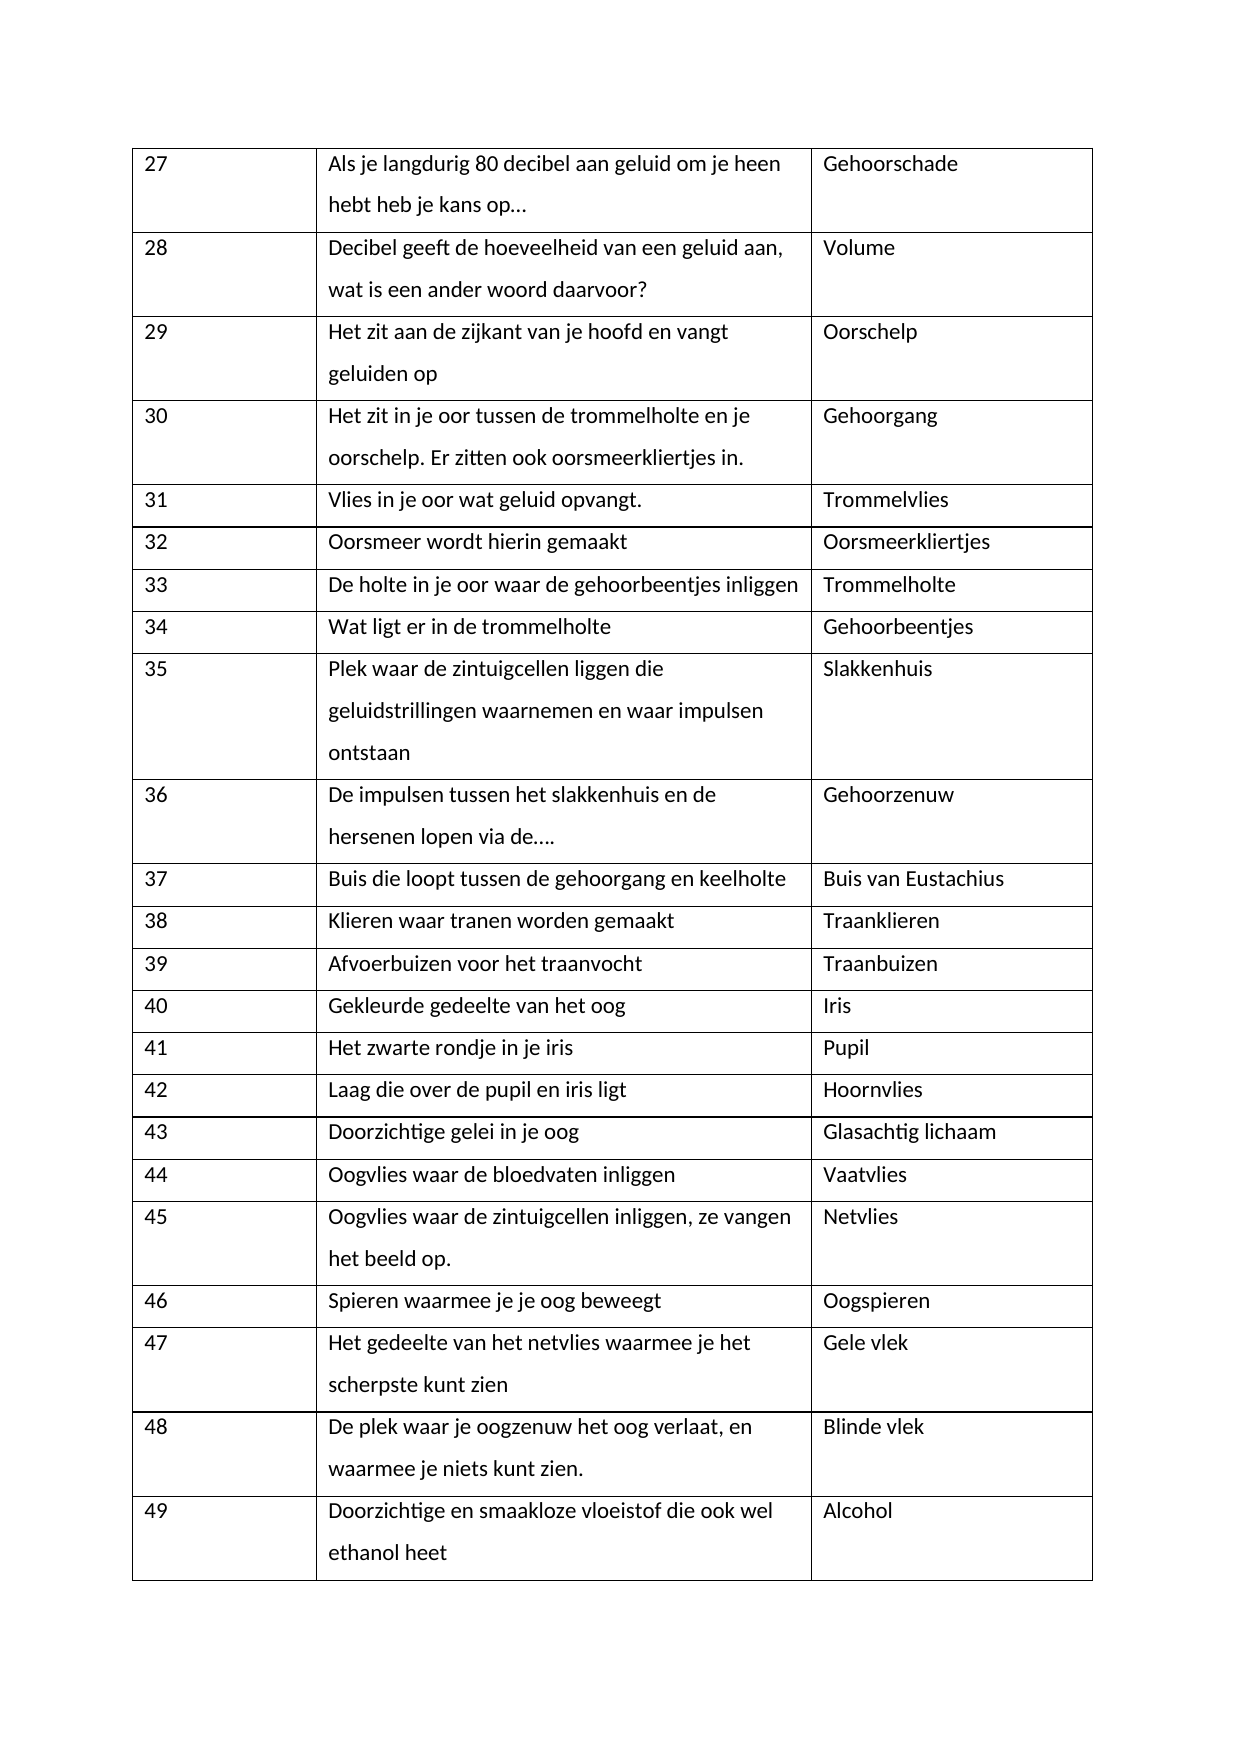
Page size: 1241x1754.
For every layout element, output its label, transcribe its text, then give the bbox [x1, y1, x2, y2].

table_cell Afvoerbuizen voor het traanvocht [317, 949, 811, 990]
table_cell 28 [133, 233, 316, 316]
table_cell Doorzichtige gelei in je oog [317, 1118, 811, 1159]
table_cell 48 [133, 1413, 316, 1496]
table_cell 43 [133, 1118, 316, 1159]
table_cell 31 [133, 485, 316, 526]
table_cell Laag die over de pupil en iris ligt [317, 1075, 811, 1116]
table_cell 37 [133, 864, 316, 906]
table_cell Oorschelp [812, 317, 1092, 400]
table_cell Vaatvlies [812, 1160, 1092, 1201]
table_cell Oogvlies waar de bloedvaten inliggen [317, 1160, 811, 1201]
table_cell Traanbuizen [812, 949, 1092, 990]
table_cell De plek waar je oogzenuw het oog verlaat, en waarmee je niets kunt zien. [317, 1413, 811, 1496]
table_cell 34 [133, 612, 316, 653]
table_cell Het zit in je oor tussen de trommelholte en je oorschelp. Er zitten ook oorsmeerkliertjes in. [317, 401, 811, 484]
table_cell Trommelvlies [812, 485, 1092, 526]
table_cell Klieren waar tranen worden gemaakt [317, 907, 811, 948]
table_cell Gehoorschade [812, 149, 1092, 232]
table_cell 41 [133, 1033, 316, 1074]
table_cell De impulsen tussen het slakkenhuis en de hersenen lopen via de…. [317, 780, 811, 863]
table_cell Glasachtig lichaam [812, 1118, 1092, 1159]
table_cell Oorsmeer wordt hierin gemaakt [317, 528, 811, 569]
table_cell 32 [133, 528, 316, 569]
table_cell Gekleurde gedeelte van het oog [317, 991, 811, 1032]
table_cell Trommelholte [812, 570, 1092, 611]
table_cell Het zwarte rondje in je iris [317, 1033, 811, 1074]
table_cell Gele vlek [812, 1328, 1092, 1411]
table_cell Oogspieren [812, 1286, 1092, 1327]
table_cell Iris [812, 991, 1092, 1032]
table_cell 45 [133, 1202, 316, 1285]
table_cell 39 [133, 949, 316, 990]
table_cell 40 [133, 991, 316, 1032]
table_cell 27 [133, 149, 316, 232]
table_cell 33 [133, 570, 316, 611]
table_cell Buis die loopt tussen de gehoorgang en keelholte [317, 864, 811, 906]
table_cell Doorzichtige en smaakloze vloeistof die ook wel ethanol heet [317, 1497, 811, 1580]
table_cell 29 [133, 317, 316, 400]
table_cell 46 [133, 1286, 316, 1327]
table_cell Gehoorgang [812, 401, 1092, 484]
table_cell De holte in je oor waar de gehoorbeentjes inliggen [317, 570, 811, 611]
table_cell 44 [133, 1160, 316, 1201]
table_cell Decibel geeft de hoeveelheid van een geluid aan, wat is een ander woord daarvoor? [317, 233, 811, 316]
table_cell Traanklieren [812, 907, 1092, 948]
table_cell Hoornvlies [812, 1075, 1092, 1116]
table_cell Spieren waarmee je je oog beweegt [317, 1286, 811, 1327]
table_cell Alcohol [812, 1497, 1092, 1580]
table_cell Het zit aan de zijkant van je hoofd en vangt geluiden op [317, 317, 811, 400]
table_cell Het gedeelte van het netvlies waarmee je het scherpste kunt zien [317, 1328, 811, 1411]
table_cell Oogvlies waar de zintuigcellen inliggen, ze vangen het beeld op. [317, 1202, 811, 1285]
table_cell Buis van Eustachius [812, 864, 1092, 906]
table_cell Plek waar de zintuigcellen liggen die geluidstrillingen waarnemen en waar impulsen ontstaan [317, 654, 811, 779]
table_cell Vlies in je oor wat geluid opvangt. [317, 485, 811, 526]
table_cell 36 [133, 780, 316, 863]
table_cell Gehoorbeentjes [812, 612, 1092, 653]
table_cell 49 [133, 1497, 316, 1580]
table_cell Netvlies [812, 1202, 1092, 1285]
table_cell Gehoorzenuw [812, 780, 1092, 863]
table_cell Slakkenhuis [812, 654, 1092, 779]
table_cell 30 [133, 401, 316, 484]
table_cell 35 [133, 654, 316, 779]
table_cell 38 [133, 907, 316, 948]
table_cell Oorsmeerkliertjes [812, 528, 1092, 569]
table_cell Wat ligt er in de trommelholte [317, 612, 811, 653]
table_cell 47 [133, 1328, 316, 1411]
table_cell Blinde vlek [812, 1413, 1092, 1496]
table_cell 42 [133, 1075, 316, 1116]
table_cell Volume [812, 233, 1092, 316]
table_cell Pupil [812, 1033, 1092, 1074]
table_cell Als je langdurig 80 decibel aan geluid om je heen hebt heb je kans op… [317, 149, 811, 232]
